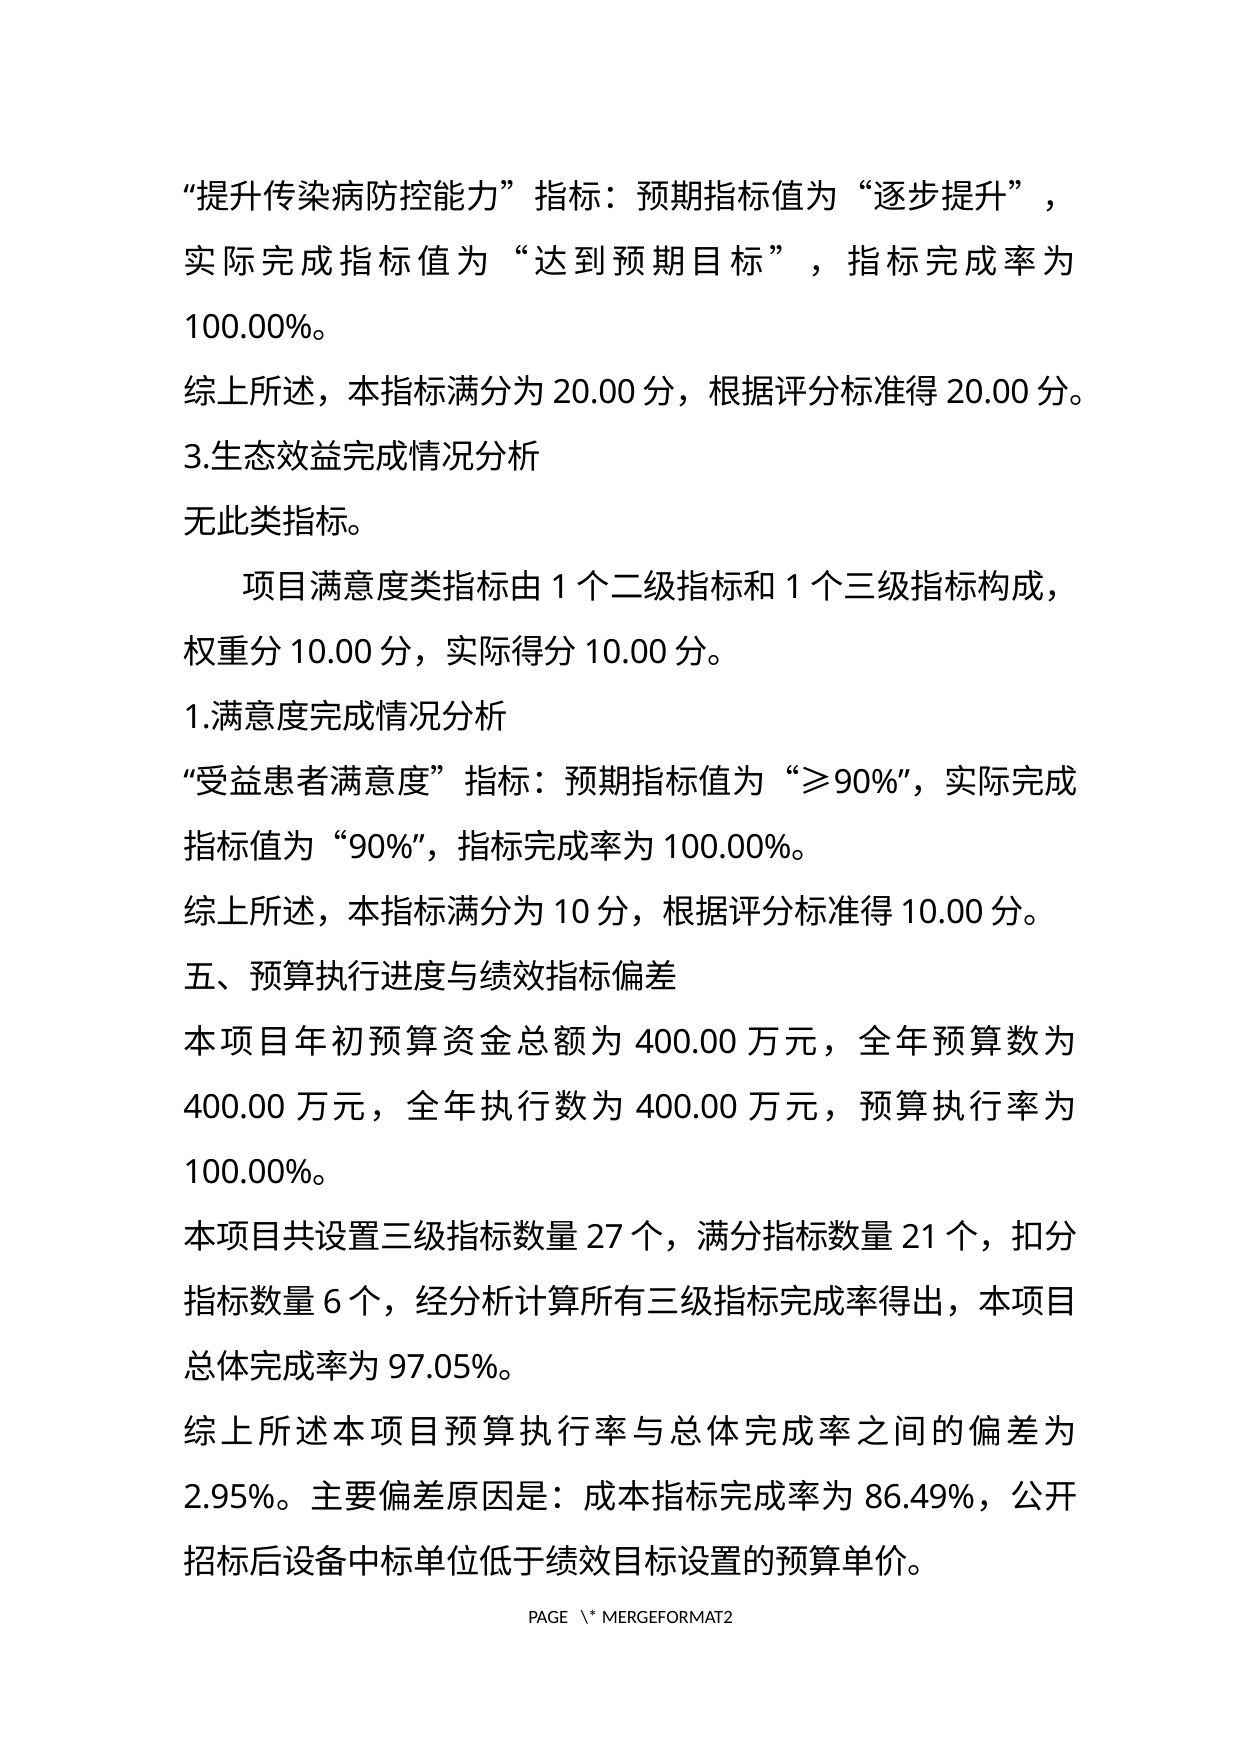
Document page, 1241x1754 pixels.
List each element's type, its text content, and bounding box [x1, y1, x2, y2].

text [183, 162, 1078, 552]
text 项目满意度类指标由1个二级指标和1个三级指标构成，权重分10.00分，实际得分10.00分。 1.满意度完成情况分析 “受益患者满意度”指标：预期指标值为“≥90%”，实际完成指标值为“90%”，指标完成率为100.00%。 综上所述，本指标满分为10分，根据评分标准得10.00分。 五、预算执行进度与绩效指标偏差 本项目年初预算资金总额为400.00万元，全年预算数为400.00万元，全年执行数为400.00万元，预算执行率为100.00%。 本项目共设置三级指标数量27个，满分指标数量21个，扣分指标数量6个，经分析计算所有三级指标完成率得出，本项目总体完成率为97.05%。 综上所述本项目预算执行率与总体完成率之间的偏差为2.95%。主要偏差原因是：成本指标完成率为86.49%，公开招标后设备中标单位低于绩效目标设置的预算单价。 [183, 552, 1078, 1592]
